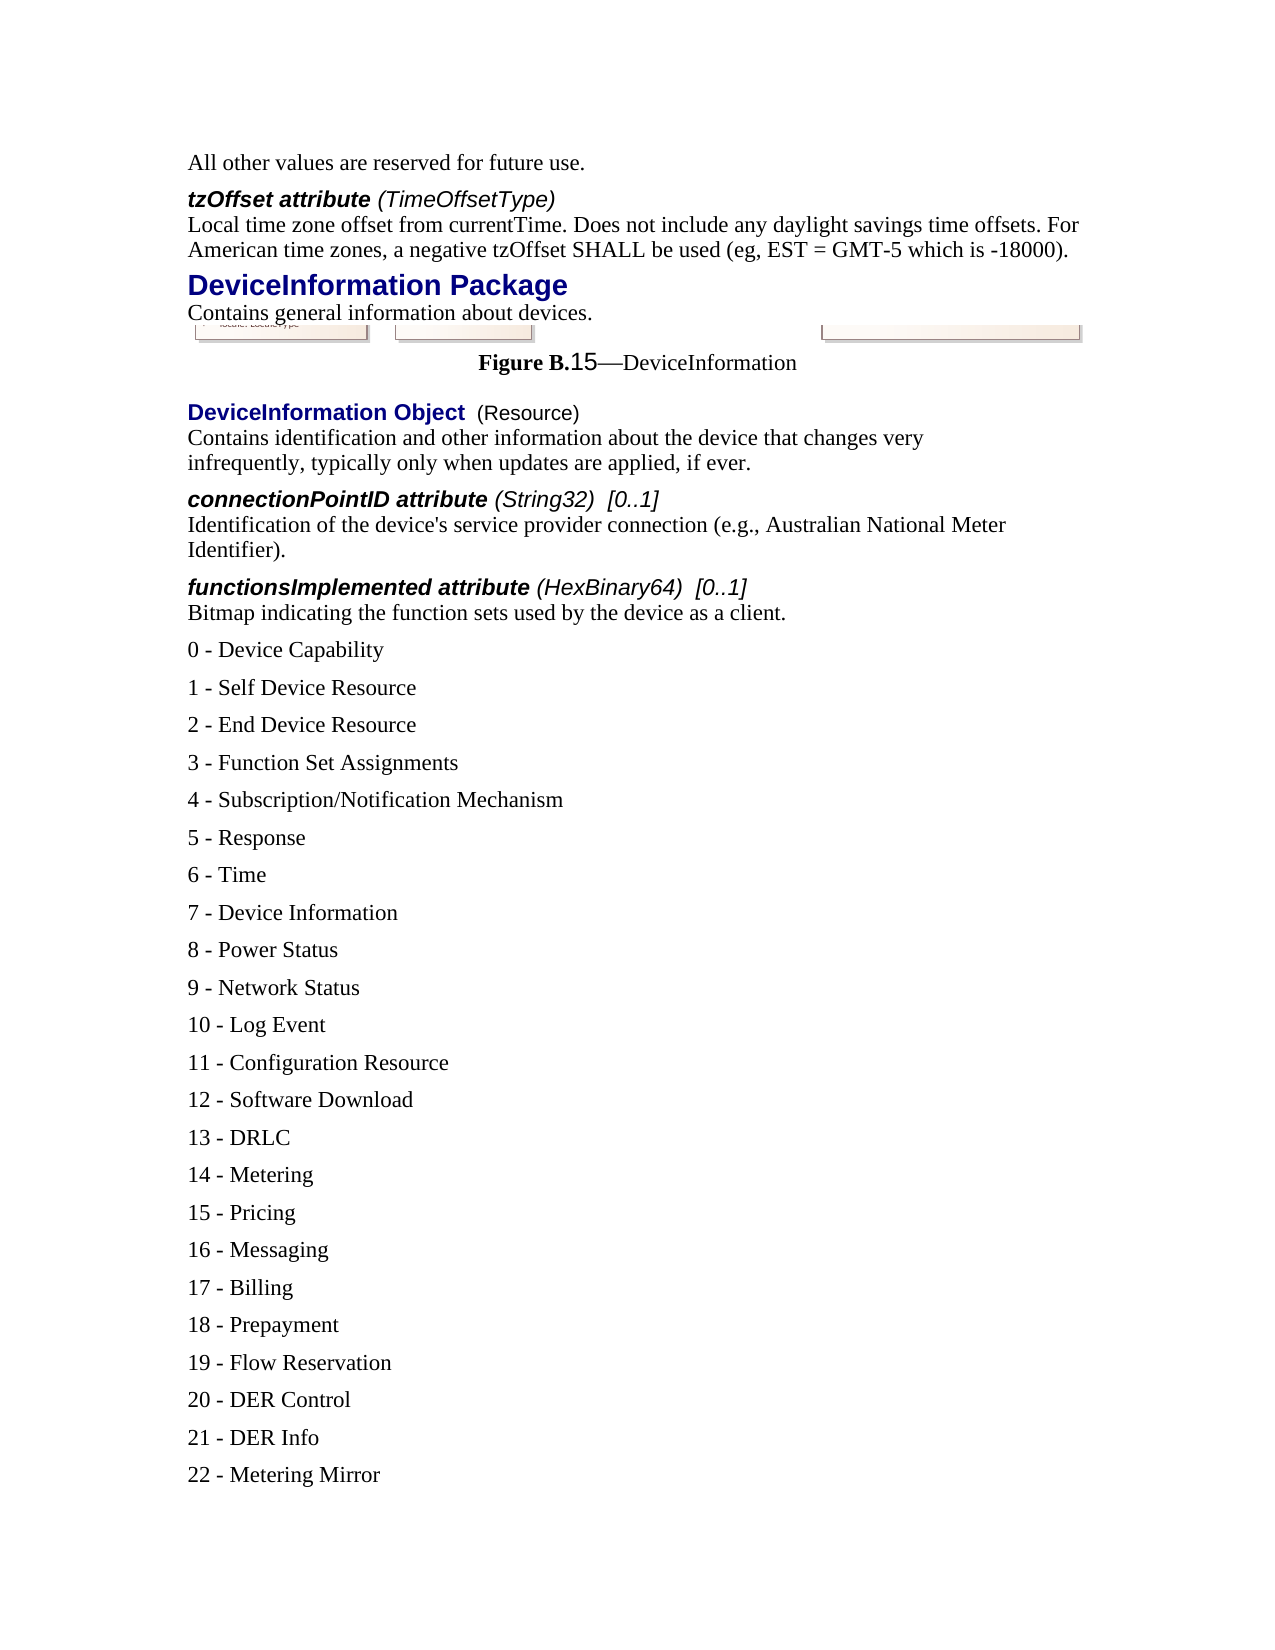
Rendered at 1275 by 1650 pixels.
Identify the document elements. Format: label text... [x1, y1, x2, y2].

text 17 - Billing [187, 1275, 1087, 1300]
text Figure B.15—DeviceInformation [187, 350, 1087, 375]
text 7 - Device Information [187, 900, 1087, 925]
text 4 - Subscription/Notification Mechanism [187, 787, 1087, 812]
text 21 - DER Info [187, 1425, 1087, 1450]
text All other values are reserved for future use. [187, 150, 1087, 175]
text 9 - Network Status [187, 975, 1087, 1000]
text functionsImplemented attribute (HexBinary64) [0..1] [187, 575, 1087, 600]
text 16 - Messaging [187, 1237, 1087, 1262]
text 10 - Log Event [187, 1012, 1087, 1037]
text 14 - Metering [187, 1162, 1087, 1187]
text Contains identification and other information about the device that changes very infrequently, typically only when updates are applied, if ever. [187, 425, 1012, 475]
text connectionPointID attribute (String32) [0..1] [187, 487, 1087, 512]
text tzOffset attribute (TimeOffsetType) [187, 187, 1087, 212]
text 11 - Configuration Resource [187, 1050, 1087, 1075]
text Identification of the device's service provider connection (e.g., Australian National Meter Identifier). [187, 512, 1087, 562]
subtitle DeviceInformation Package [187, 275, 1087, 300]
text Bitmap indicating the function sets used by the device as a client. [187, 600, 1087, 625]
text Contains general information about devices. [187, 300, 1087, 325]
text 18 - Prepayment [187, 1312, 1087, 1337]
text 5 - Response [187, 825, 1087, 850]
text 0 - Device Capability [187, 637, 1087, 662]
text 1 - Self Device Resource [187, 675, 1087, 700]
text 12 - Software Download [187, 1087, 1087, 1112]
text 6 - Time [187, 862, 1087, 887]
text Local time zone offset from currentTime. Does not include any daylight savings time offsets. For American time zones, a negative tzOffset SHALL be used (eg, EST = GMT-5 which is -18000). [187, 212, 1087, 262]
text 2 - End Device Resource [187, 712, 1087, 737]
text 19 - Flow Reservation [187, 1350, 1087, 1375]
text 3 - Function Set Assignments [187, 750, 1087, 775]
text 13 - DRLC [187, 1125, 1087, 1150]
text DeviceInformation Object (Resource) [187, 400, 1087, 425]
text 20 - DER Control [187, 1387, 1087, 1412]
text 8 - Power Status [187, 937, 1087, 962]
text 15 - Pricing [187, 1200, 1087, 1225]
text 22 - Metering Mirror [187, 1462, 1087, 1487]
